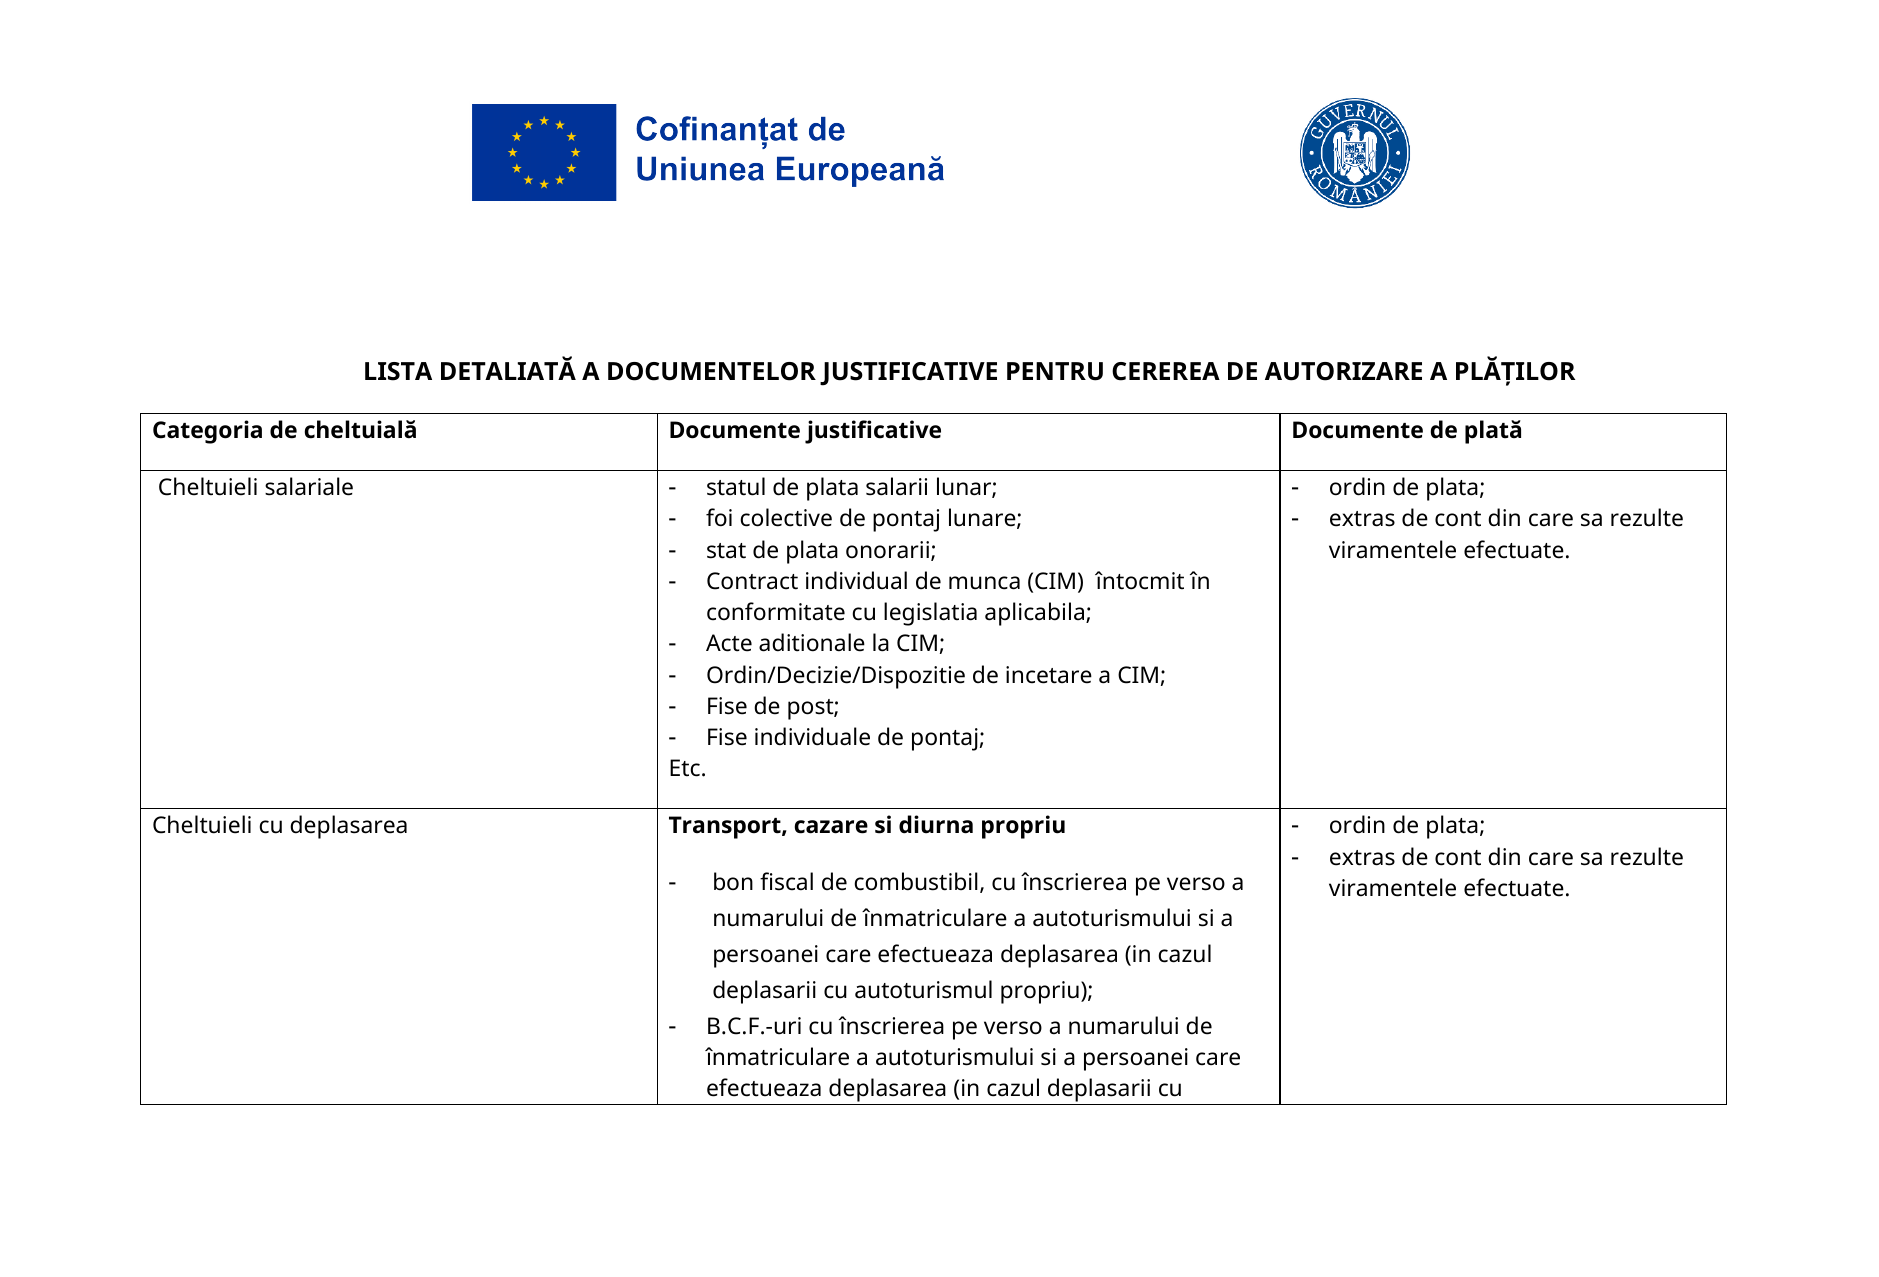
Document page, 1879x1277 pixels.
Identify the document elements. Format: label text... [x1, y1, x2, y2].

table_cell Cheltuieli cu deplasarea [141, 809, 657, 1104]
table_cell statul de plata salarii lunar; foi colective de pontaj lunare; stat de plata onorarii; Contract individual de munca (CIM) întocmit în conformitate cu legislatia aplicabila; Acte aditionale la CIM; Ordin/Decizie/Dispozitie de incetare a CIM; Fise de post; Fise individuale de pontaj; Etc. [658, 471, 1279, 808]
table_cell Cheltuieli salariale [141, 471, 657, 808]
table_header Documente justificative [658, 414, 1279, 470]
table_cell ordin de plata; extras de cont din care sa rezulte viramentele efectuate. [1281, 809, 1726, 1104]
table_cell ordin de plata; extras de cont din care sa rezulte viramentele efectuate. [1281, 471, 1726, 808]
table_header Categoria de cheltuială [141, 414, 657, 470]
text LISTA DETALIATĂ A DOCUMENTELOR JUSTIFICATIVE PENTRU CEREREA DE AUTORIZARE A PLĂȚILOR [150, 353, 1789, 387]
picture [1298, 96, 1411, 209]
table_header Documente de plată [1281, 414, 1726, 470]
picture [464, 96, 965, 209]
